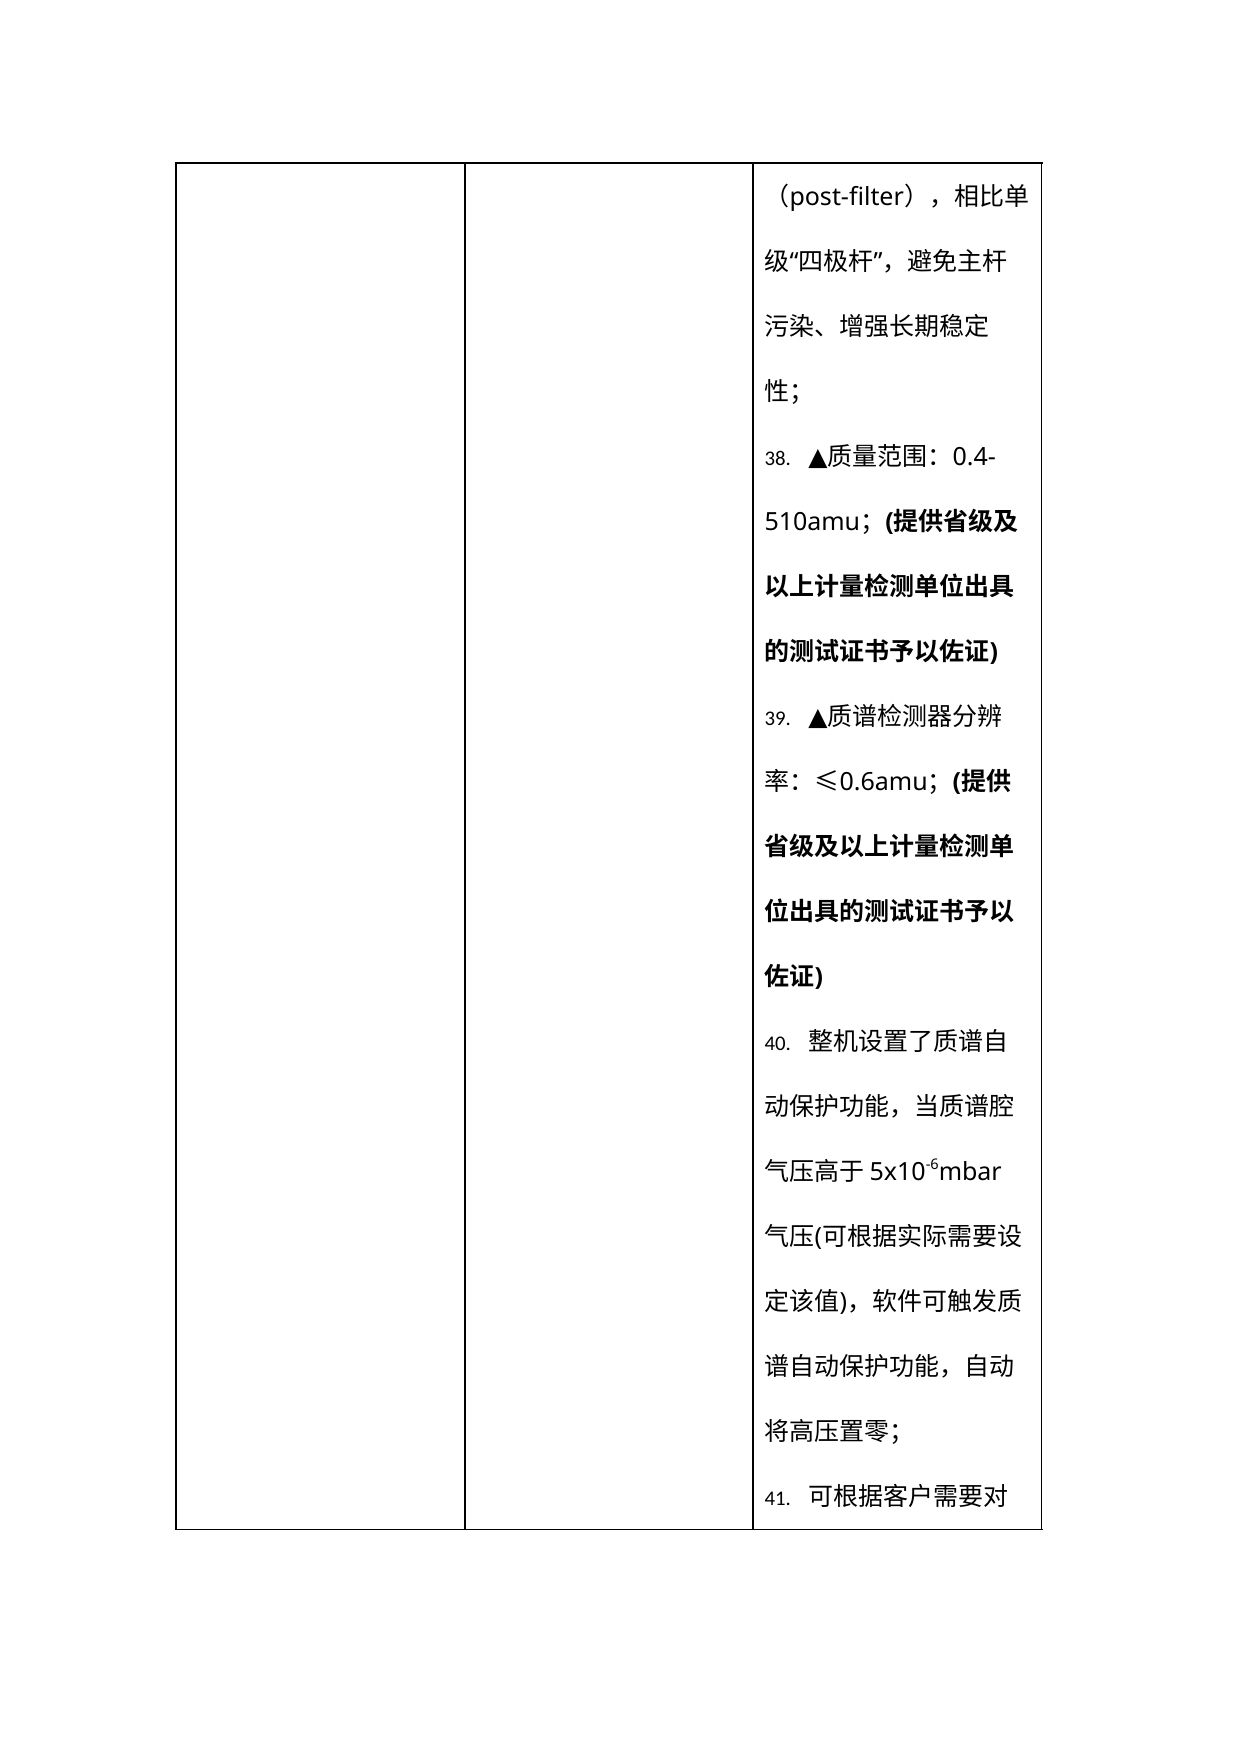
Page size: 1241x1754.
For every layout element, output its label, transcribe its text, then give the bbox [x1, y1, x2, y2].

table_cell ▲ [466, 164, 752, 1528]
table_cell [754, 164, 1041, 1528]
table_cell 1 [177, 164, 464, 1528]
